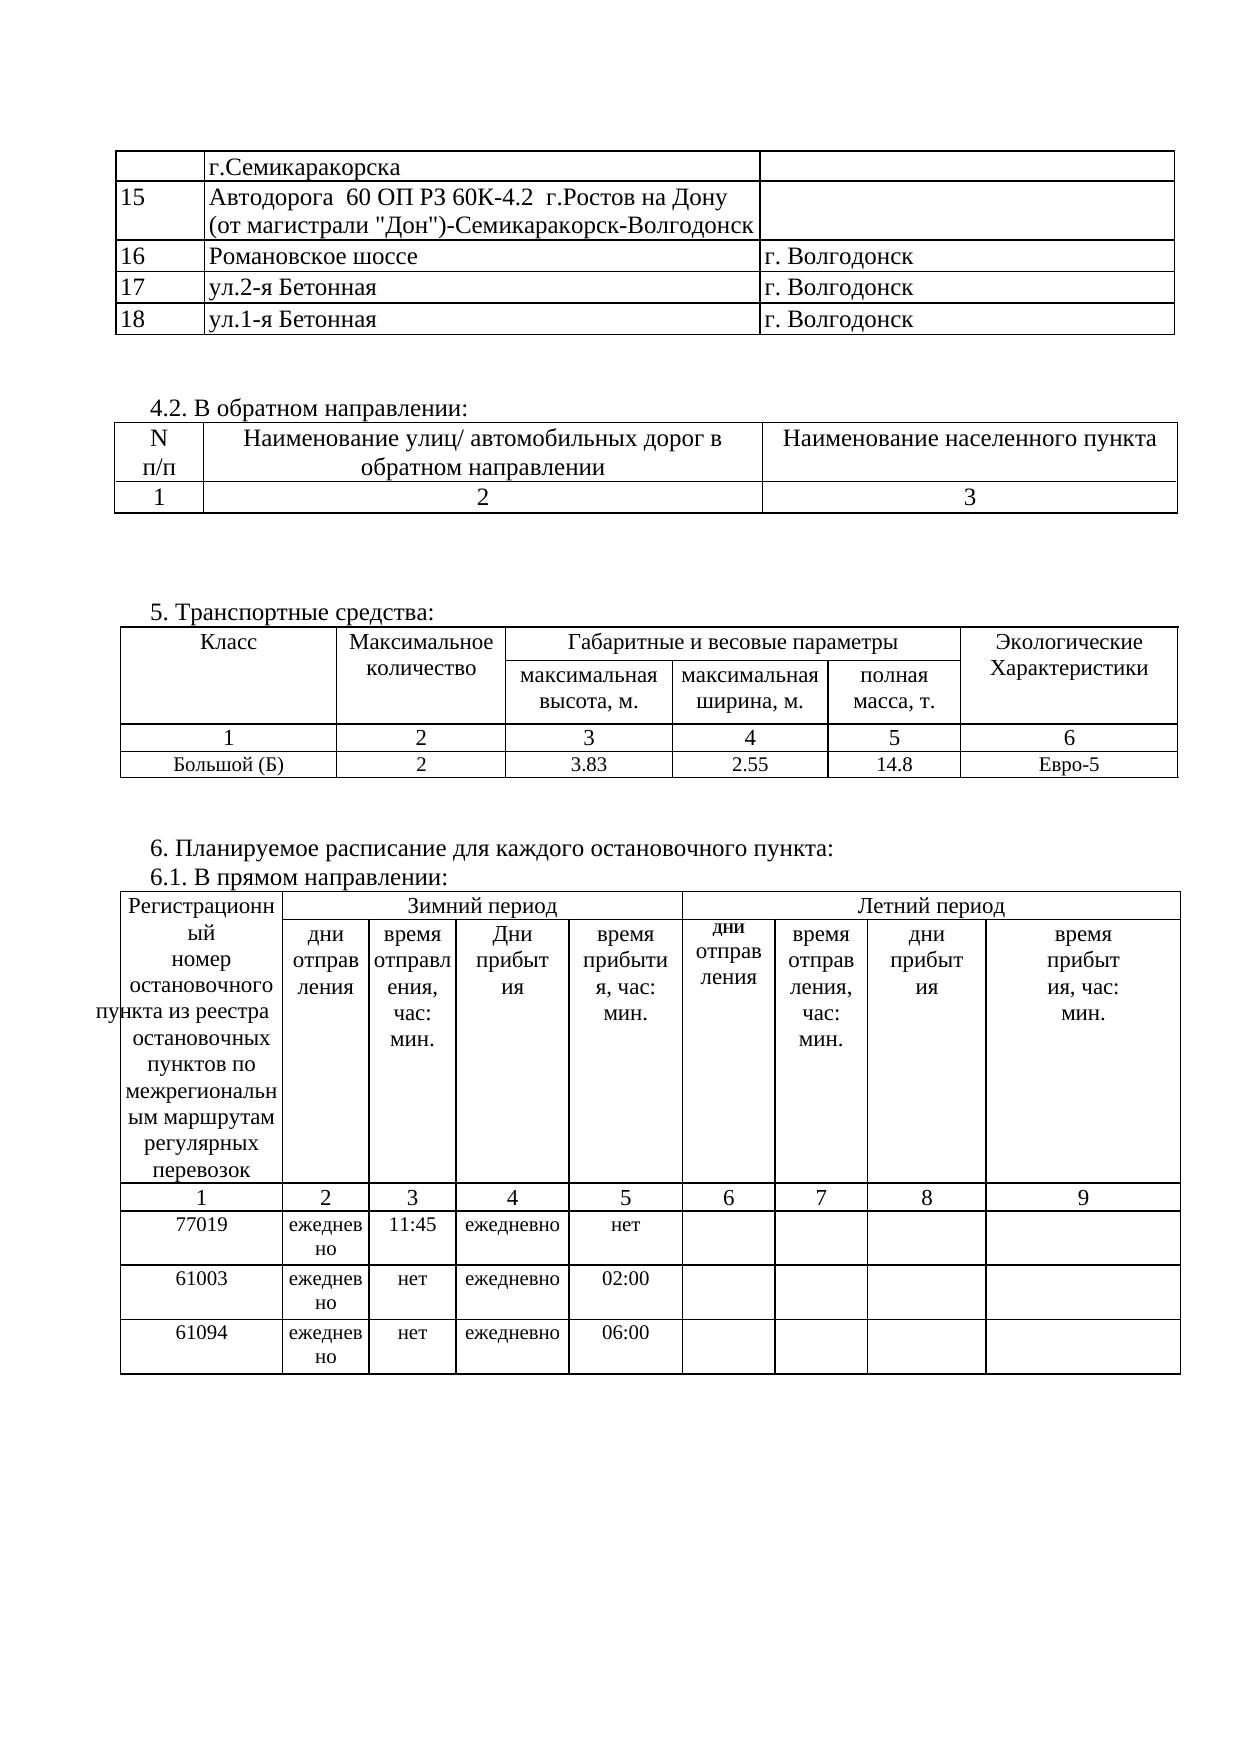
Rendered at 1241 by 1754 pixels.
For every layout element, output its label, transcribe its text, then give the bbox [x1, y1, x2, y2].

table_cell [987, 1266, 1180, 1319]
table_cell 6 [961, 725, 1177, 751]
table_cell 06:00 [570, 1320, 682, 1373]
table_cell время отправл ения, час: мин. [370, 920, 455, 1182]
table_cell 3 [370, 1184, 455, 1210]
text 6.1. В прямом направлении: [150, 862, 1090, 891]
table_cell Дни прибыт ия [457, 920, 568, 1182]
table_cell 18 [117, 304, 204, 334]
table_cell 15 [117, 182, 204, 239]
table_cell [868, 1212, 985, 1264]
table_cell 7 [776, 1184, 867, 1210]
table_cell максимальная высота, м. [506, 661, 672, 723]
table_cell ежедневно [457, 1266, 568, 1319]
table_cell [776, 1266, 867, 1319]
table_header Максимальное количество [337, 628, 505, 723]
table_cell 5 [829, 725, 960, 751]
table_cell нет [370, 1266, 455, 1319]
table_cell Автодорога 60 ОП РЗ 60К-4.2 г.Ростов на Дону (от магистрали "Дон")-Семикаракорск-Волгодонск [205, 182, 759, 239]
table_cell время прибыт ия, час: мин. [987, 920, 1180, 1182]
table_cell ул.1-я Бетонная [205, 304, 759, 334]
table_cell 14 [117, 152, 204, 180]
text 6. Планируемое расписание для каждого остановочного пункта: [150, 833, 1090, 862]
table_header Регистрационный номер остановочного пункта из реестра остановочных пунктов по межрегиональным маршрутам регулярных перевозок [121, 892, 282, 1182]
table_cell 17 [117, 272, 204, 302]
table_cell Евро-5 [961, 752, 1177, 776]
table_cell дни прибыт ия [868, 920, 985, 1182]
table_header Наименование улиц/ автомобильных дорог в обратном направлении [204, 423, 762, 481]
table_cell [683, 1266, 774, 1319]
table_cell 16 [117, 241, 204, 271]
table_cell [776, 1320, 867, 1373]
table_cell [683, 1212, 774, 1264]
table_cell ежедневно [457, 1212, 568, 1264]
table_cell 4 [457, 1184, 568, 1210]
table_cell ДНИ отправ ления [683, 920, 774, 1182]
table_cell ул.2-я Бетонная [205, 272, 759, 302]
text 4.2. В обратном направлении: [150, 393, 1090, 422]
table_cell нет [370, 1320, 455, 1373]
table_cell нет [570, 1212, 682, 1264]
table_cell 61094 [121, 1320, 282, 1373]
table_cell 1 [121, 1184, 282, 1210]
table_cell 3 [763, 481, 1177, 512]
table_cell [987, 1212, 1180, 1264]
table_cell ежедневно [283, 1320, 368, 1373]
table_cell 61003 [121, 1266, 282, 1319]
table_cell дни отправ ления [283, 920, 368, 1182]
table_cell 2 [337, 725, 505, 751]
text 5. Транспортные средства: [150, 597, 1090, 626]
table_cell г. Волгодонск [761, 241, 1174, 271]
table_cell ежедневно [283, 1266, 368, 1319]
table_cell 2 [283, 1184, 368, 1210]
table_cell полная масса, т. [829, 661, 960, 723]
table_cell 77019 [121, 1212, 282, 1264]
table_cell 3 [506, 725, 672, 751]
table_cell 2 [204, 482, 762, 512]
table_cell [205, 152, 759, 180]
table_header N п/п [115, 423, 203, 481]
table_cell [761, 152, 1174, 180]
table_cell 4 [673, 725, 827, 751]
table_cell 02:00 [570, 1266, 682, 1319]
table_cell [683, 1320, 774, 1373]
table_cell г. Волгодонск [761, 304, 1174, 334]
table_cell ежедневно [283, 1212, 368, 1264]
table_cell 9 [987, 1184, 1180, 1210]
table_cell 1 [121, 725, 336, 751]
table_cell 14.8 [829, 752, 960, 776]
table_cell 11:45 [370, 1212, 455, 1264]
table_cell 2 [337, 752, 505, 776]
table_cell время прибыти я, час: мин. [570, 920, 682, 1182]
table_cell Романовское шоссе [205, 241, 759, 271]
table_cell 1 [115, 482, 203, 512]
table_header Летний период [683, 892, 1180, 918]
table_cell Большой (Б) [121, 752, 336, 776]
table_header Наименование населенного пункта [763, 423, 1177, 481]
table_cell время отправ ления, час: мин. [776, 920, 867, 1182]
table_cell максимальная ширина, м. [673, 661, 827, 723]
table_cell г. Волгодонск [761, 272, 1174, 302]
table_cell [776, 1212, 867, 1264]
table_cell [868, 1266, 985, 1319]
table_header Экологические Характеристики [961, 628, 1177, 723]
table_header Класс [121, 628, 336, 723]
table_header Зимний период [283, 892, 682, 918]
table_cell [987, 1320, 1180, 1373]
table_cell 8 [868, 1184, 985, 1210]
table_cell 5 [570, 1184, 682, 1210]
table_cell 2.55 [673, 752, 827, 776]
table_cell [868, 1320, 985, 1373]
table_cell [761, 182, 1174, 239]
table_cell ежедневно [457, 1320, 568, 1373]
table_cell 3.83 [506, 752, 672, 776]
table_header Габаритные и весовые параметры [506, 628, 960, 659]
table_cell 6 [683, 1184, 774, 1210]
